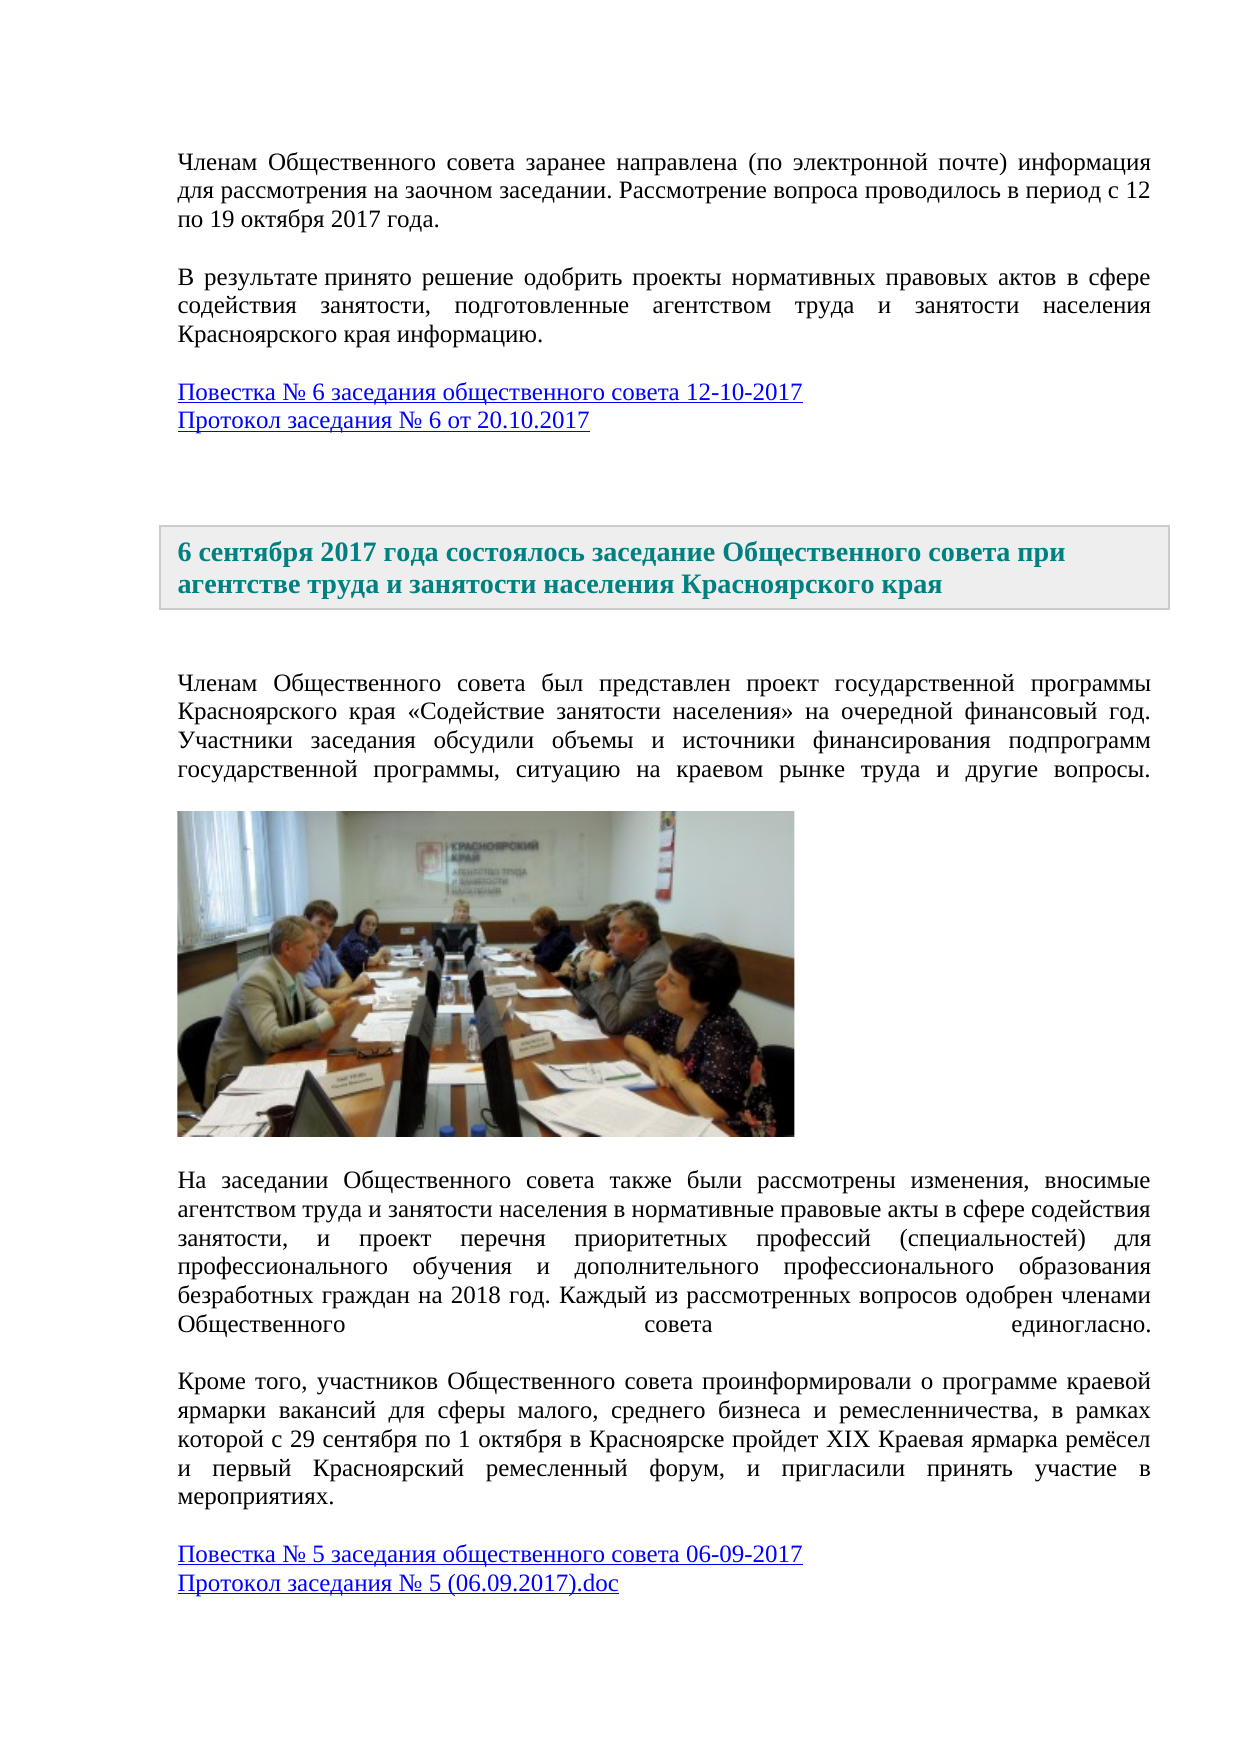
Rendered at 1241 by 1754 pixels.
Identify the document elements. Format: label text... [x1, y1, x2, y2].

picture [177, 811, 795, 1137]
text Протокол заседания № 5 (06.09.2017).doc [177, 1568, 1152, 1596]
text Членам Общественного совета заранее направлена (по электронной почте) информация для рассмотрения на заочном заседании. Рассмотрение вопроса проводилось в период с 12 по 19 октября 2017 года. [177, 118, 1152, 233]
text Повестка № 6 заседания общественного совета 12-10-2017 Протокол заседания № 6 от 20.10.2017 [177, 348, 1152, 434]
text 6 сентября 2017 года состоялось заседание Общественного совета при агентстве труда и занятости населения Красноярского края [161, 527, 1168, 608]
text Членам Общественного совета был представлен проект государственной программы Красноярского края «Содействие занятости населения» на очередной финансовый год. Участники заседания обсудили объемы и источники финансирования подпрограмм государственной программы, ситуацию на краевом рынке труда и другие вопросы. На заседании Общественного совета также были рассмотрены изменения, вносимые агентством труда и занятости населения в нормативные правовые акты в сфере содействия занятости, и проект перечня приоритетных профессий (специальностей) для профессионального обучения и дополнительного профессионального образования безработных граждан на 2018 год. Каждый из рассмотренных вопросов одобрен членами Общественного совета единогласно. Кроме того, участников Общественного совета проинформировали о программе краевой ярмарки вакансий для сферы малого, среднего бизнеса и ремесленничества, в рамках которой с 29 сентября по 1 октября в Красноярске пройдет XIX Краевая ярмарка ремёсел и первый Красноярский ремесленный форум, и пригласили принять участие в мероприятиях. Повестка № 5 заседания общественного совета 06-09-2017 [177, 639, 1152, 1568]
